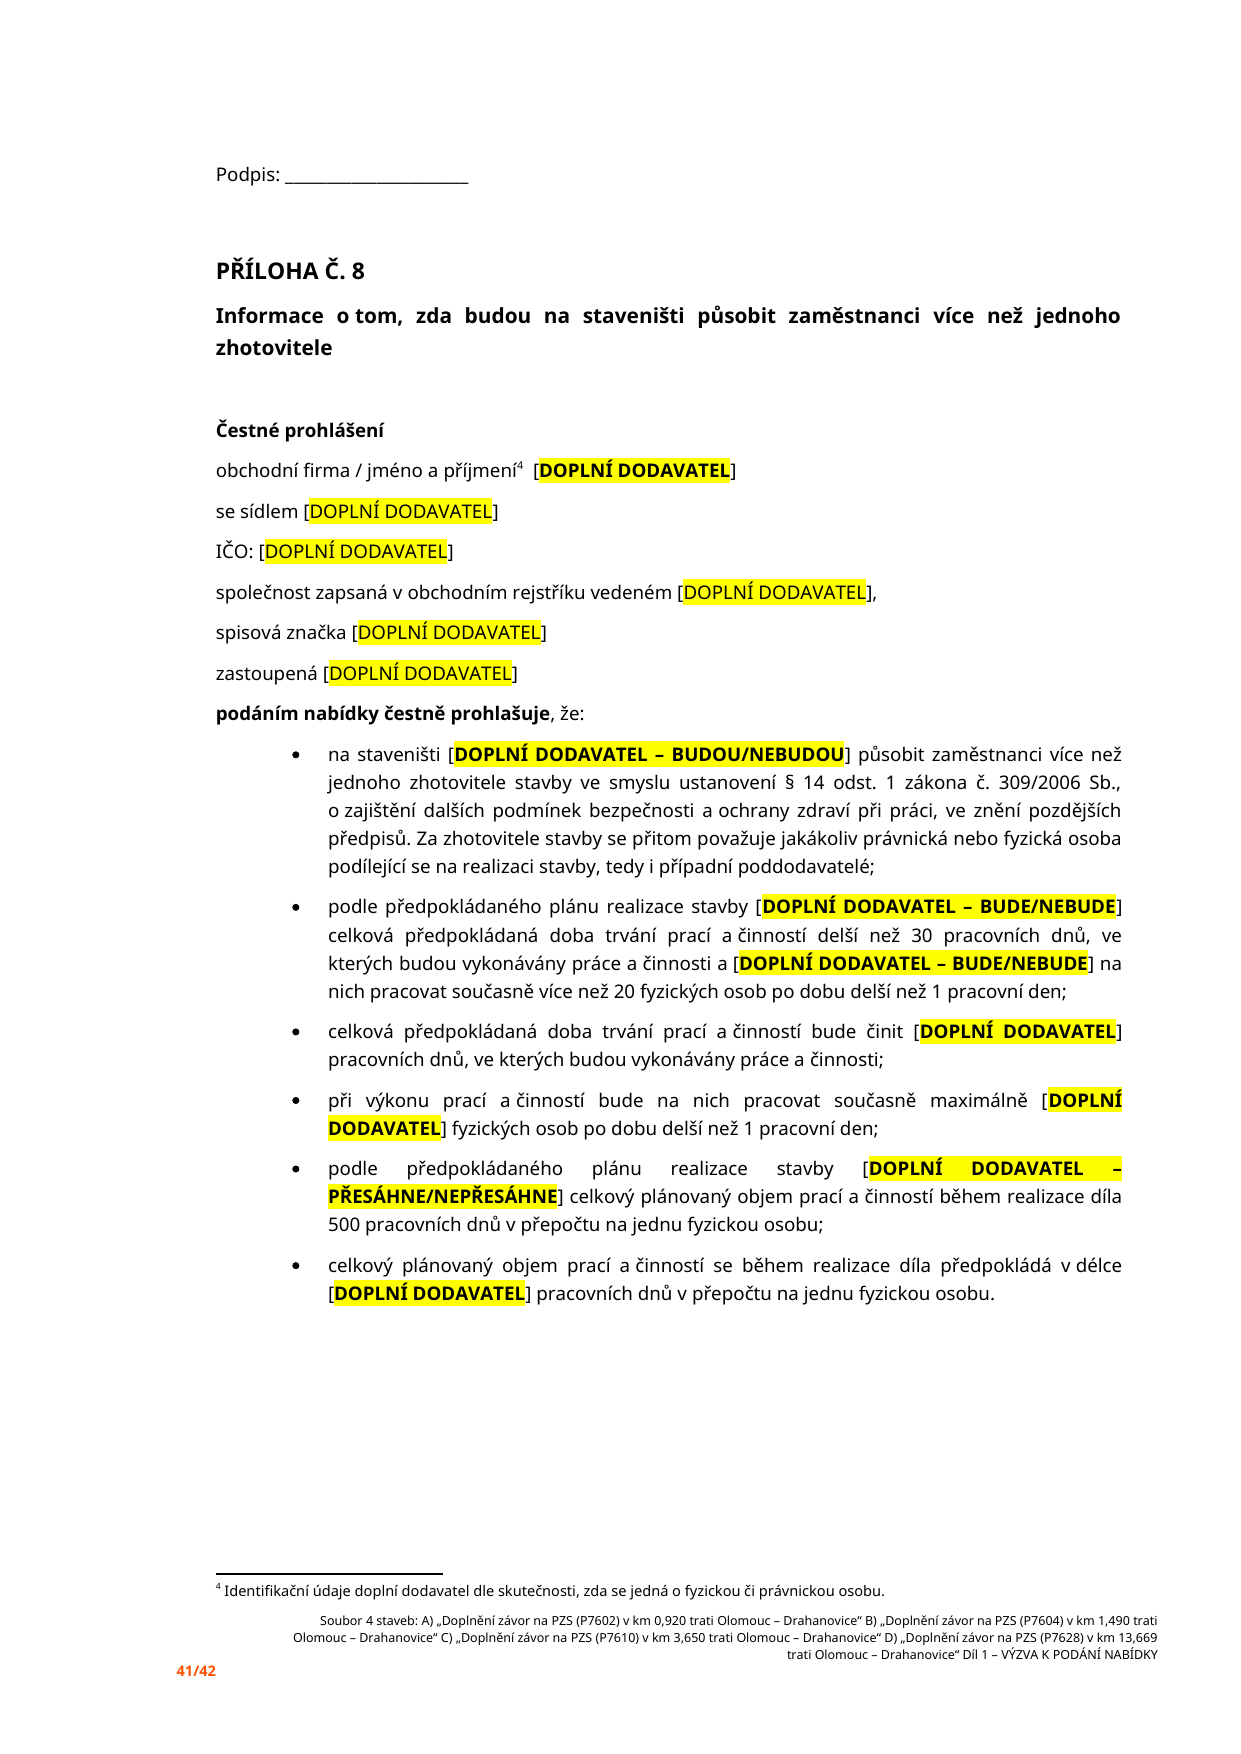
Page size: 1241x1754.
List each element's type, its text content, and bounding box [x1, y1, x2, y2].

text spisová značka [DOPLNÍ DODAVATEL] [216, 620, 358, 645]
text Podpis: ______________________ [216, 161, 1122, 187]
text celkový plánovaný objem prací a činností se během realizace díla předpokládá v délce [DOPLNÍ DODAVATEL] pracovních dnů v přepočtu na jednu fyzickou osobu. [292, 1252, 1122, 1306]
text spisová značka [DOPLNÍ DODAVATEL] [541, 620, 1122, 645]
text se sídlem [DOPLNÍ DODAVATEL] [492, 498, 1122, 524]
text podle předpokládaného plánu realizace stavby [DOPLNÍ DODAVATEL – BUDE/NEBUDE] celková předpokládaná doba trvání prací a činností delší než 30 pracovních dnů, ve kterých budou vykonávány práce a činnosti a [DOPLNÍ DODAVATEL – BUDE/NEBUDE] na nich pracovat současně více než 20 fyzických osob po dobu delší než 1 pracovní den; [292, 894, 1122, 1003]
text společnost zapsaná v obchodním rejstříku vedeném [DOPLNÍ DODAVATEL], [866, 579, 1122, 605]
text při výkonu prací a činností bude na nich pracovat současně maximálně [DOPLNÍ DODAVATEL] fyzických osob po dobu delší než 1 pracovní den; [292, 1087, 1122, 1141]
text zastoupená [DOPLNÍ DODAVATEL] [512, 660, 1122, 686]
text společnost zapsaná v obchodním rejstříku vedeném [DOPLNÍ DODAVATEL], [216, 579, 683, 605]
text podáním nabídky čestně prohlašuje, že: [216, 701, 1122, 726]
text celková předpokládaná doba trvání prací a činností bude činit [DOPLNÍ DODAVATEL] pracovních dnů, ve kterých budou vykonávány práce a činnosti; [292, 1018, 1122, 1072]
text obchodní firma / jméno a příjmení [DOPLNÍ DODAVATEL] [216, 458, 539, 483]
text zastoupená [DOPLNÍ DODAVATEL] [216, 660, 329, 686]
text Příloha č. 8 [216, 255, 1122, 286]
text obchodní firma / jméno a příjmení [DOPLNÍ DODAVATEL] [730, 458, 1122, 483]
text Čestné prohlášení [216, 417, 1122, 443]
text Informace o tom, zda budou na staveništi působit zaměstnanci více než jednoho zhotovitele [216, 302, 1122, 361]
text IČO: [DOPLNÍ DODAVATEL] [447, 539, 1122, 564]
text podle předpokládaného plánu realizace stavby [DOPLNÍ DODAVATEL – PŘESÁHNE/NEPŘESÁHNE] celkový plánovaný objem prací a činností během realizace díla 500 pracovních dnů v přepočtu na jednu fyzickou osobu; [292, 1156, 1122, 1237]
text se sídlem [DOPLNÍ DODAVATEL] [216, 498, 309, 524]
text na staveništi [DOPLNÍ DODAVATEL – BUDOU/NEBUDOU] působit zaměstnanci více než jednoho zhotovitele stavby ve smyslu ustanovení § 14 odst. 1 zákona č. 309/2006 Sb., o zajištění dalších podmínek bezpečnosti a ochrany zdraví při práci, ve znění pozdějších předpisů. Za zhotovitele stavby se přitom považuje jakákoliv právnická nebo fyzická osoba podílející se na realizaci stavby, tedy i případní poddodavatelé; [292, 741, 1122, 879]
